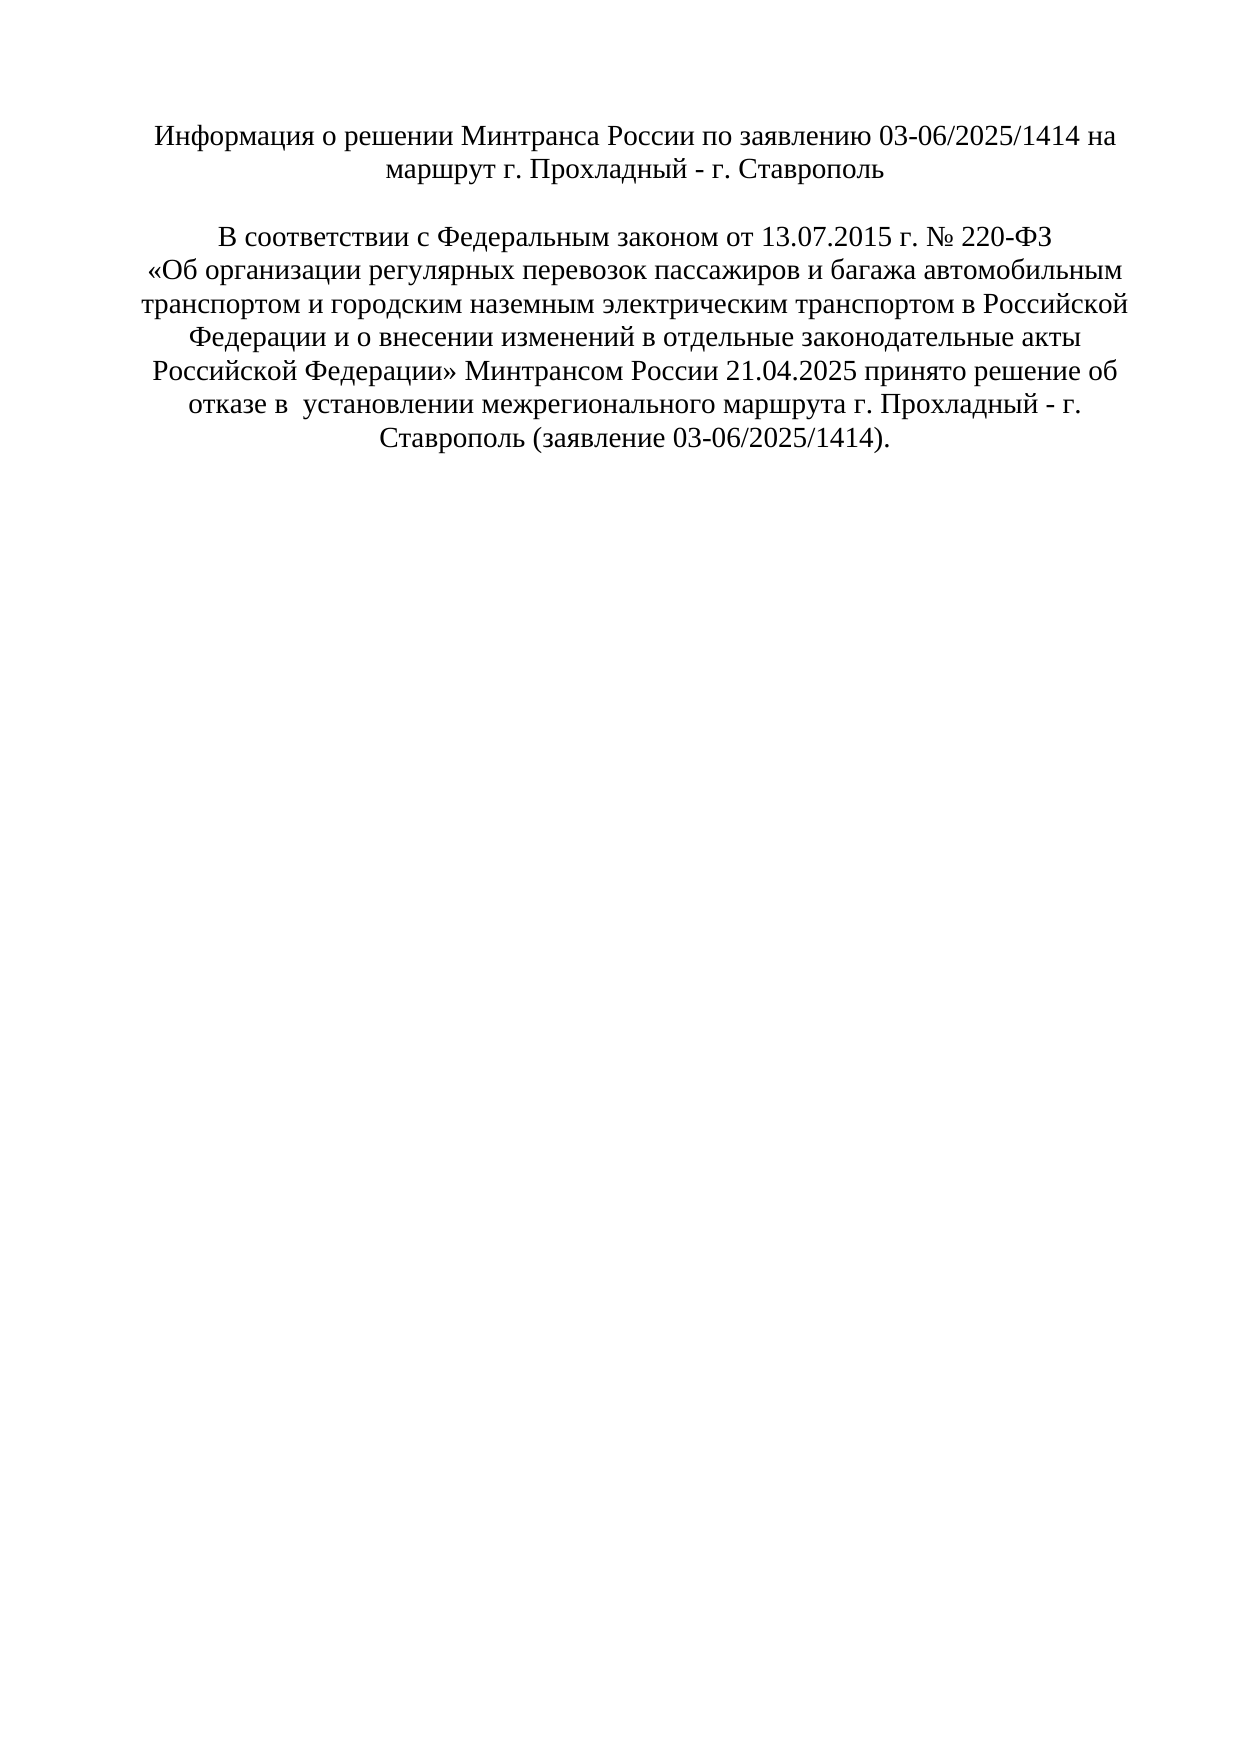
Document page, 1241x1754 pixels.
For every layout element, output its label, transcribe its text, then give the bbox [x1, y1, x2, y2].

text В соответствии с Федеральным законом от 13.07.2015 г. № 220-ФЗ «Об организации регулярных перевозок пассажиров и багажа автомобильным транспортом и городским наземным электрическим транспортом в Российской Федерации и о внесении изменений в отдельные законодательные акты Российской Федерации» Минтрансом России 21.04.2025 принято решение об отказе в установлении межрегионального маршрута г. Прохладный - г. Ставрополь (заявление 03-06/2025/1414). [118, 219, 1152, 453]
text Информация о решении Минтранса России по заявлению 03-06/2025/1414 на маршрут г. Прохладный - г. Ставрополь [118, 118, 1152, 185]
